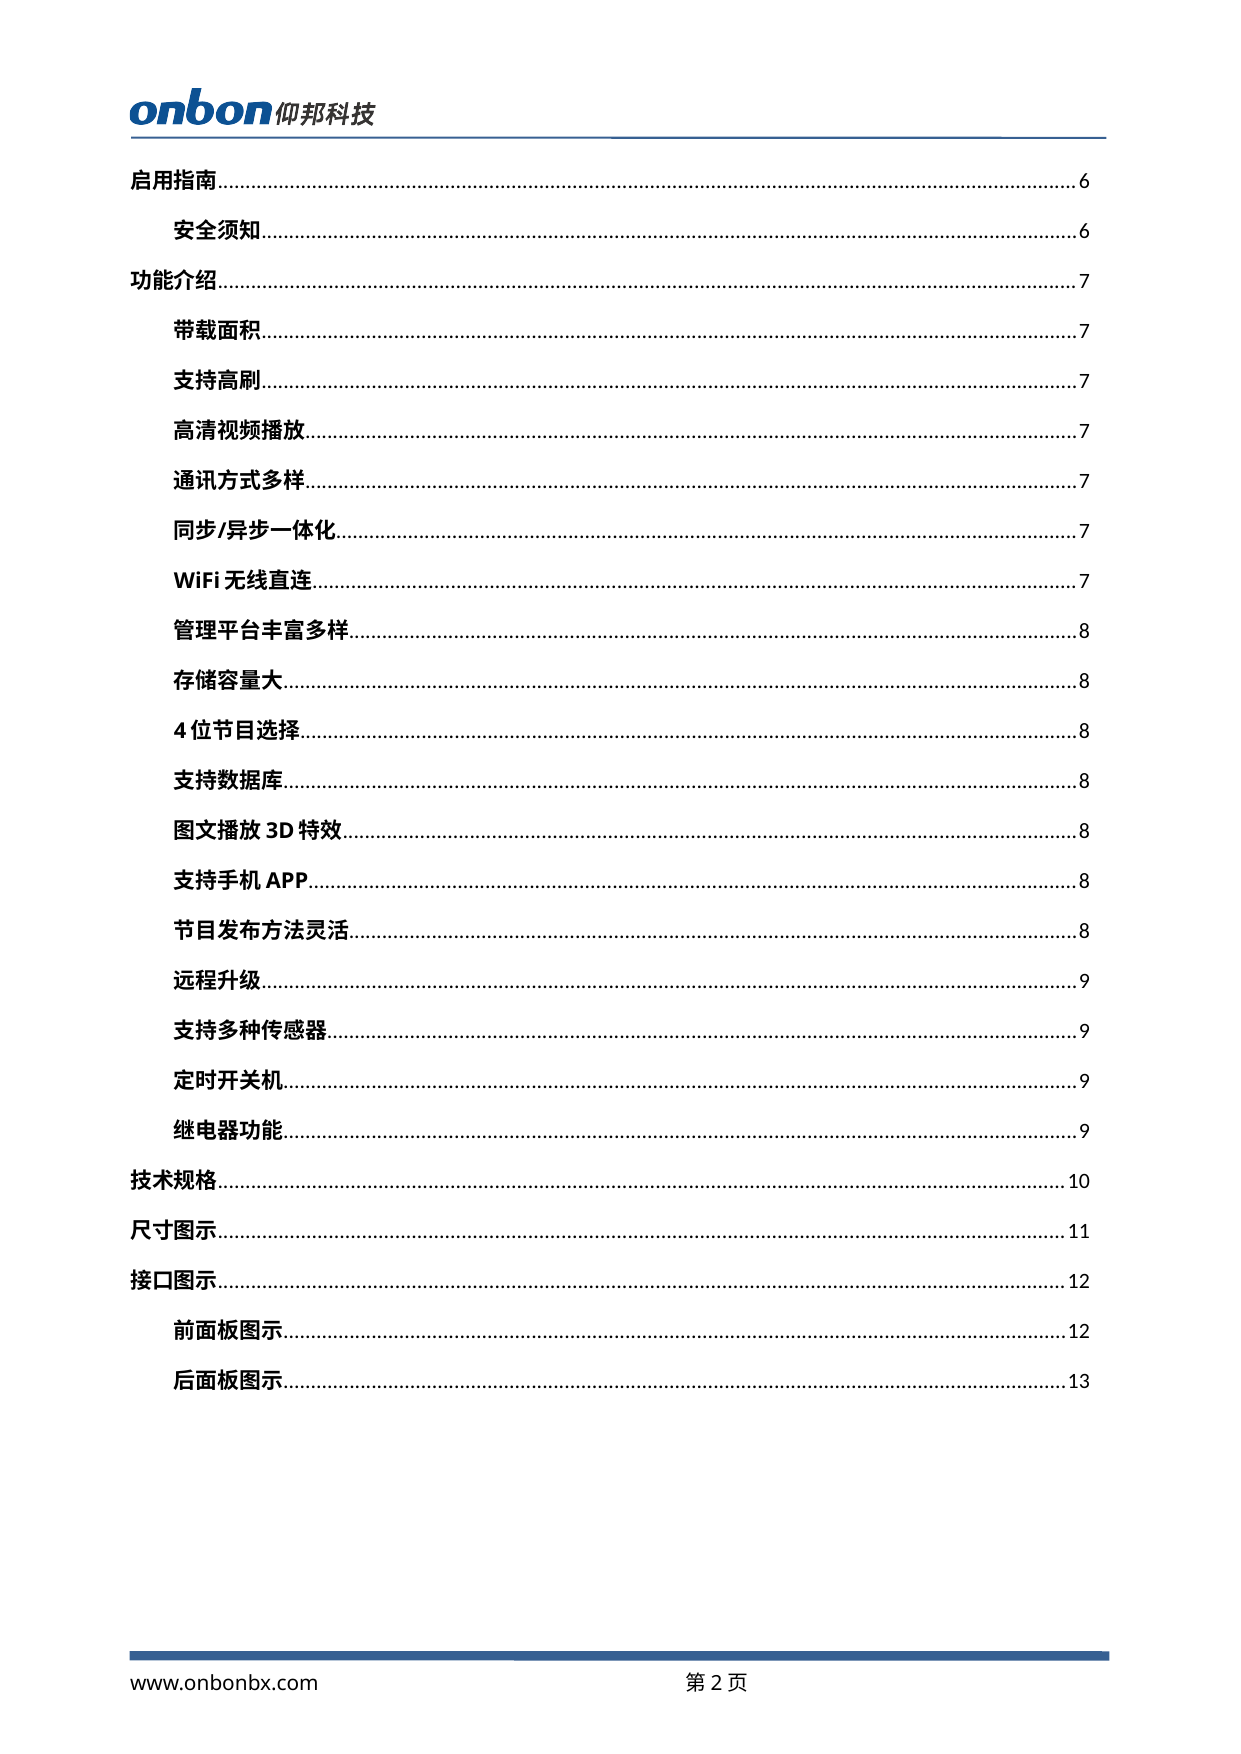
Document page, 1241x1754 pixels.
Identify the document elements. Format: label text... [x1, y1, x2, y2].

text WiFi无线直连 7 [174, 548, 1110, 598]
text 前面板图示 12 [174, 1298, 1110, 1348]
text 远程升级 9 [174, 948, 1110, 998]
text 支持数据库 8 [174, 748, 1110, 798]
text 带载面积 7 [174, 298, 1110, 348]
text 安全须知 6 [174, 198, 1110, 248]
text 图文播放3D特效 8 [174, 798, 1110, 848]
text 接口图示 12 [130, 1248, 1110, 1298]
text 尺寸图示 11 [130, 1198, 1110, 1248]
text 支持高刷 7 [174, 348, 1110, 398]
text 技术规格 10 [130, 1148, 1110, 1198]
text 存储容量大 8 [174, 648, 1110, 698]
text 通讯方式多样 7 [174, 448, 1110, 498]
text 后面板图示 13 [174, 1348, 1110, 1398]
text 管理平台丰富多样 8 [174, 598, 1110, 648]
text 支持手机APP 8 [174, 848, 1110, 898]
text 同步/异步一体化 7 [174, 498, 1110, 548]
text 节目发布方法灵活 8 [174, 898, 1110, 948]
text 4位节目选择 8 [174, 698, 1110, 748]
picture [129, 88, 376, 126]
text 定时开关机 9 [174, 1048, 1110, 1098]
text 支持多种传感器 9 [174, 998, 1110, 1048]
text 高清视频播放 7 [174, 398, 1110, 448]
text 启用指南 6 [130, 148, 1110, 198]
text 功能介绍 7 [130, 248, 1110, 298]
text 继电器功能 9 [174, 1098, 1110, 1148]
